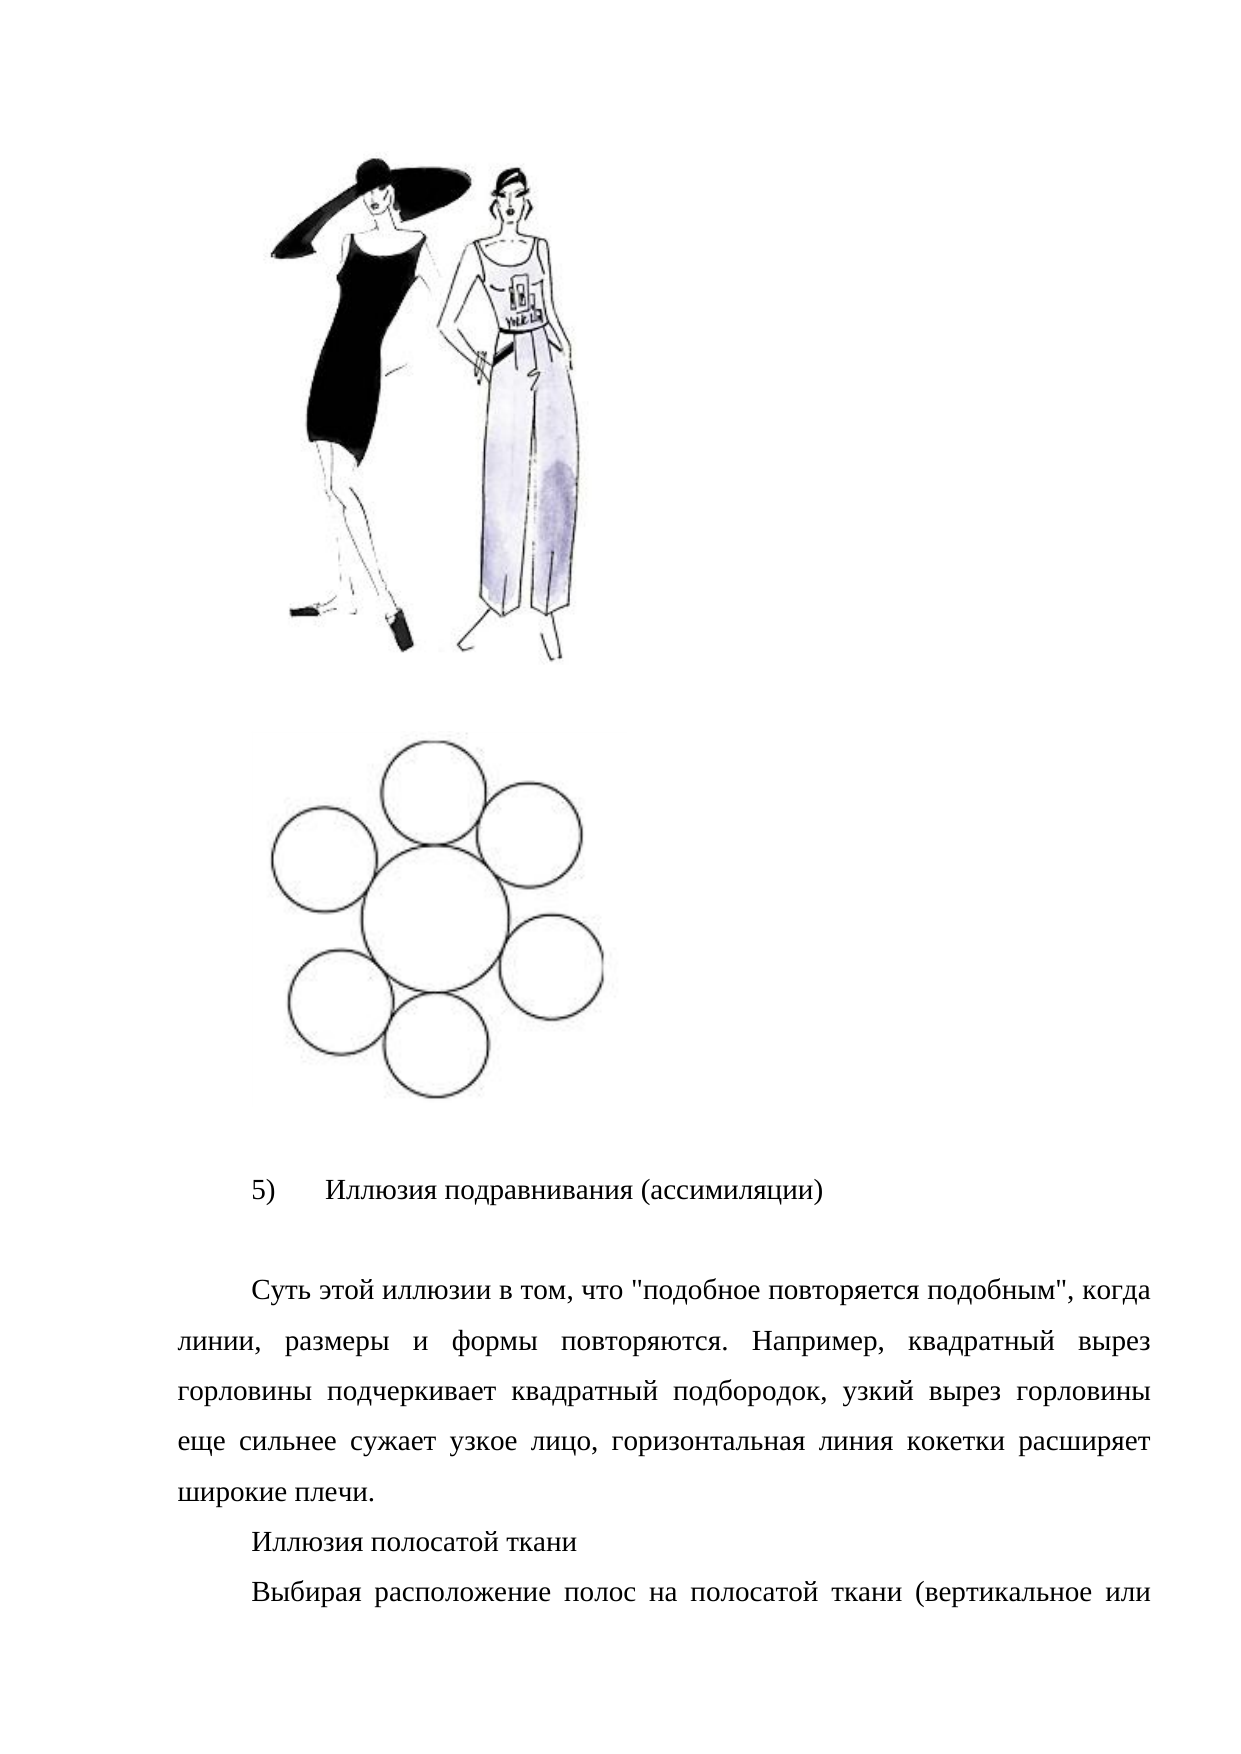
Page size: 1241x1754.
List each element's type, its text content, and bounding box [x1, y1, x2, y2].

picture [251, 731, 627, 1107]
picture [251, 151, 595, 668]
list Иллюзия подравнивания (ассимиляции) [177, 1172, 1152, 1205]
text Иллюзия полосатой ткани [177, 1524, 1152, 1558]
text Суть этой иллюзии в том, что "подобное повторяется подобным", когда линии, размеры и формы повторяются. Например, квадратный вырез горловины подчеркивает квадратный подбородок, узкий вырез горловины еще сильнее сужает узкое лицо, горизонтальная линия кокетки расширяет широкие плечи. [177, 1272, 1152, 1507]
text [177, 1574, 1152, 1608]
